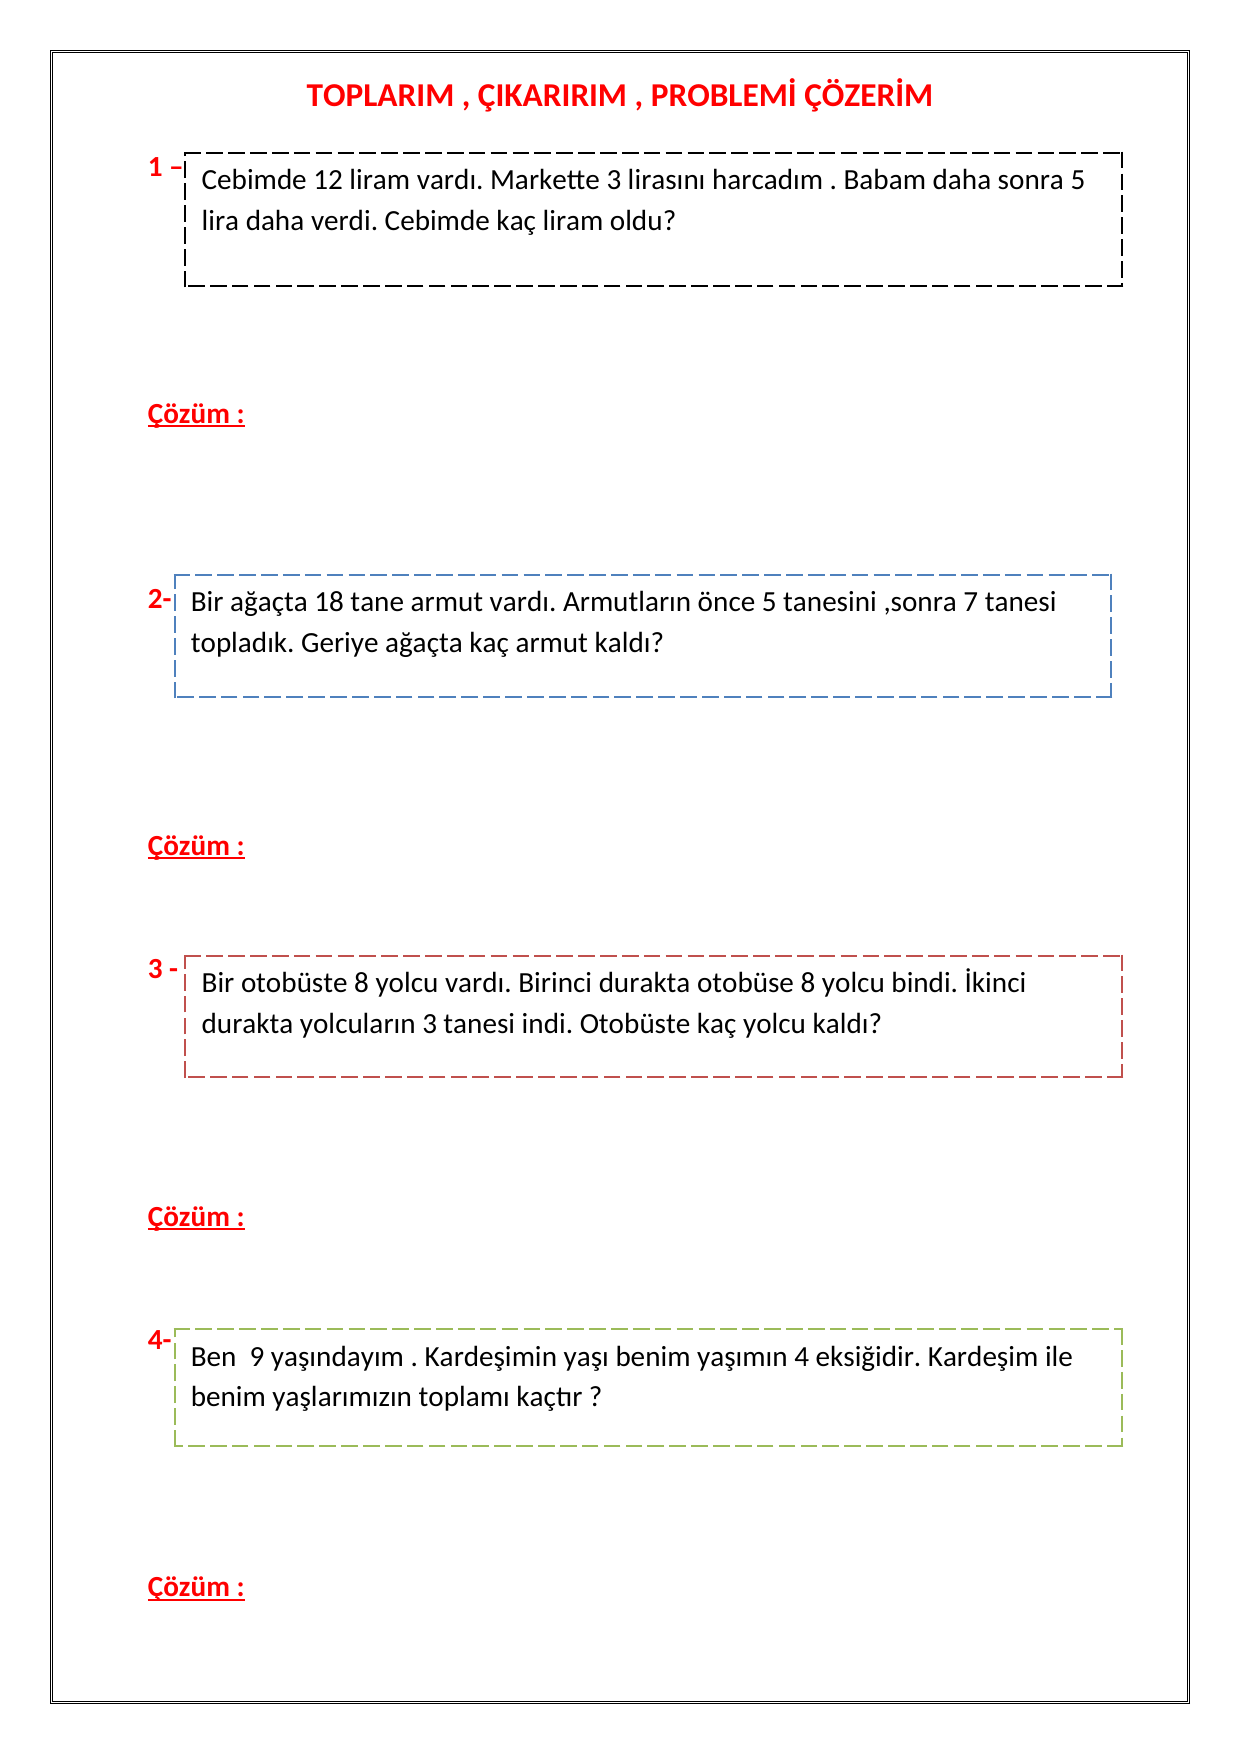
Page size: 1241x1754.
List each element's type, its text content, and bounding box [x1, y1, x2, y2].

text Çözüm : [148, 1198, 1093, 1233]
text 3 - [148, 951, 1093, 986]
text Çözüm : [148, 1568, 1093, 1604]
text 2- [148, 580, 173, 616]
text 1 – [148, 148, 1093, 183]
text 4- [148, 1321, 1093, 1357]
text Çözüm : [148, 395, 1093, 430]
text Çözüm : [148, 827, 1093, 863]
